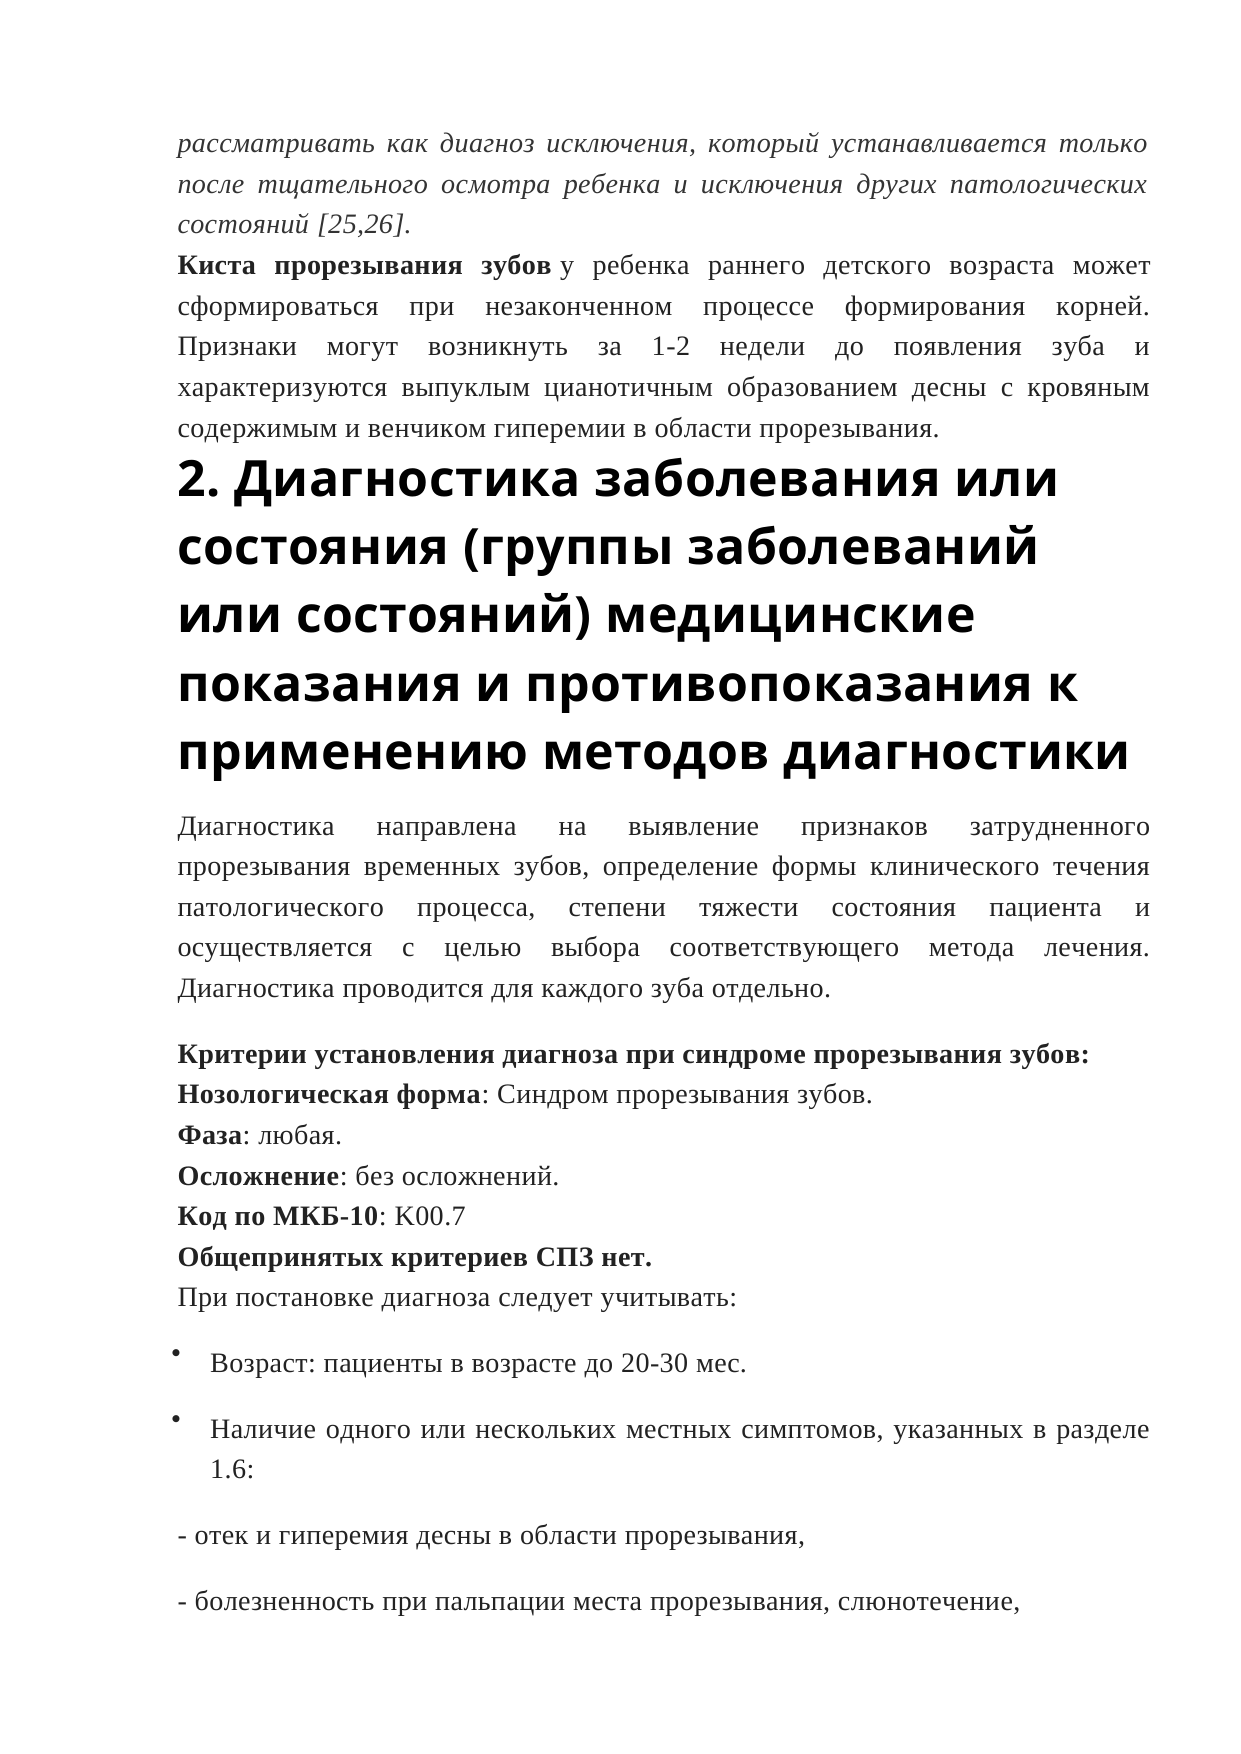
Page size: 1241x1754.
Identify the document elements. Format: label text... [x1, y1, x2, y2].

text Фаза: любая. [177, 1110, 1152, 1150]
text 2. Диагностика заболевания или состояния (группы заболеваний или состояний) медицинские показания и противопоказания к применению методов диагностики [177, 443, 1152, 784]
text Диагностика направлена на выявление признаков затрудненного прорезывания временных зубов, определение формы клинического течения патологического процесса, степени тяжести состояния пациента и осуществляется с целью выбора соответствующего метода лечения. Диагностика проводится для каждого зуба отдельно. [177, 800, 1152, 1003]
text При постановке диагноза следует учитывать: [177, 1272, 1152, 1313]
text Код по МКБ-10: K00.7 [177, 1191, 1152, 1232]
text Критерии установления диагноза при синдроме прорезывания зубов: [177, 1028, 1152, 1069]
text Общепринятых критериев СПЗ нет. [177, 1232, 1152, 1272]
list Наличие одного или нескольких местных симптомов, указанных в разделе 1.6: [172, 1403, 1152, 1485]
text Осложнение: без осложнений. [177, 1150, 1152, 1191]
text - отек и гиперемия десны в области прорезывания, [177, 1510, 1152, 1550]
text Нозологическая форма: Синдром прорезывания зубов. [177, 1069, 1152, 1110]
list Возраст: пациенты в возрасте до 20-30 мес. [172, 1338, 1152, 1378]
text - болезненность при пальпации места прорезывания, слюнотечение, [177, 1575, 1152, 1616]
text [177, 118, 1152, 240]
text Киста прорезывания зубов у ребенка раннего детского возраста может сформироваться при незаконченном процессе формирования корней. Признаки могут возникнуть за 1-2 недели до появления зуба и характеризуются выпуклым цианотичным образованием десны с кровяным содержимым и венчиком гиперемии в области прорезывания. [177, 240, 1152, 443]
